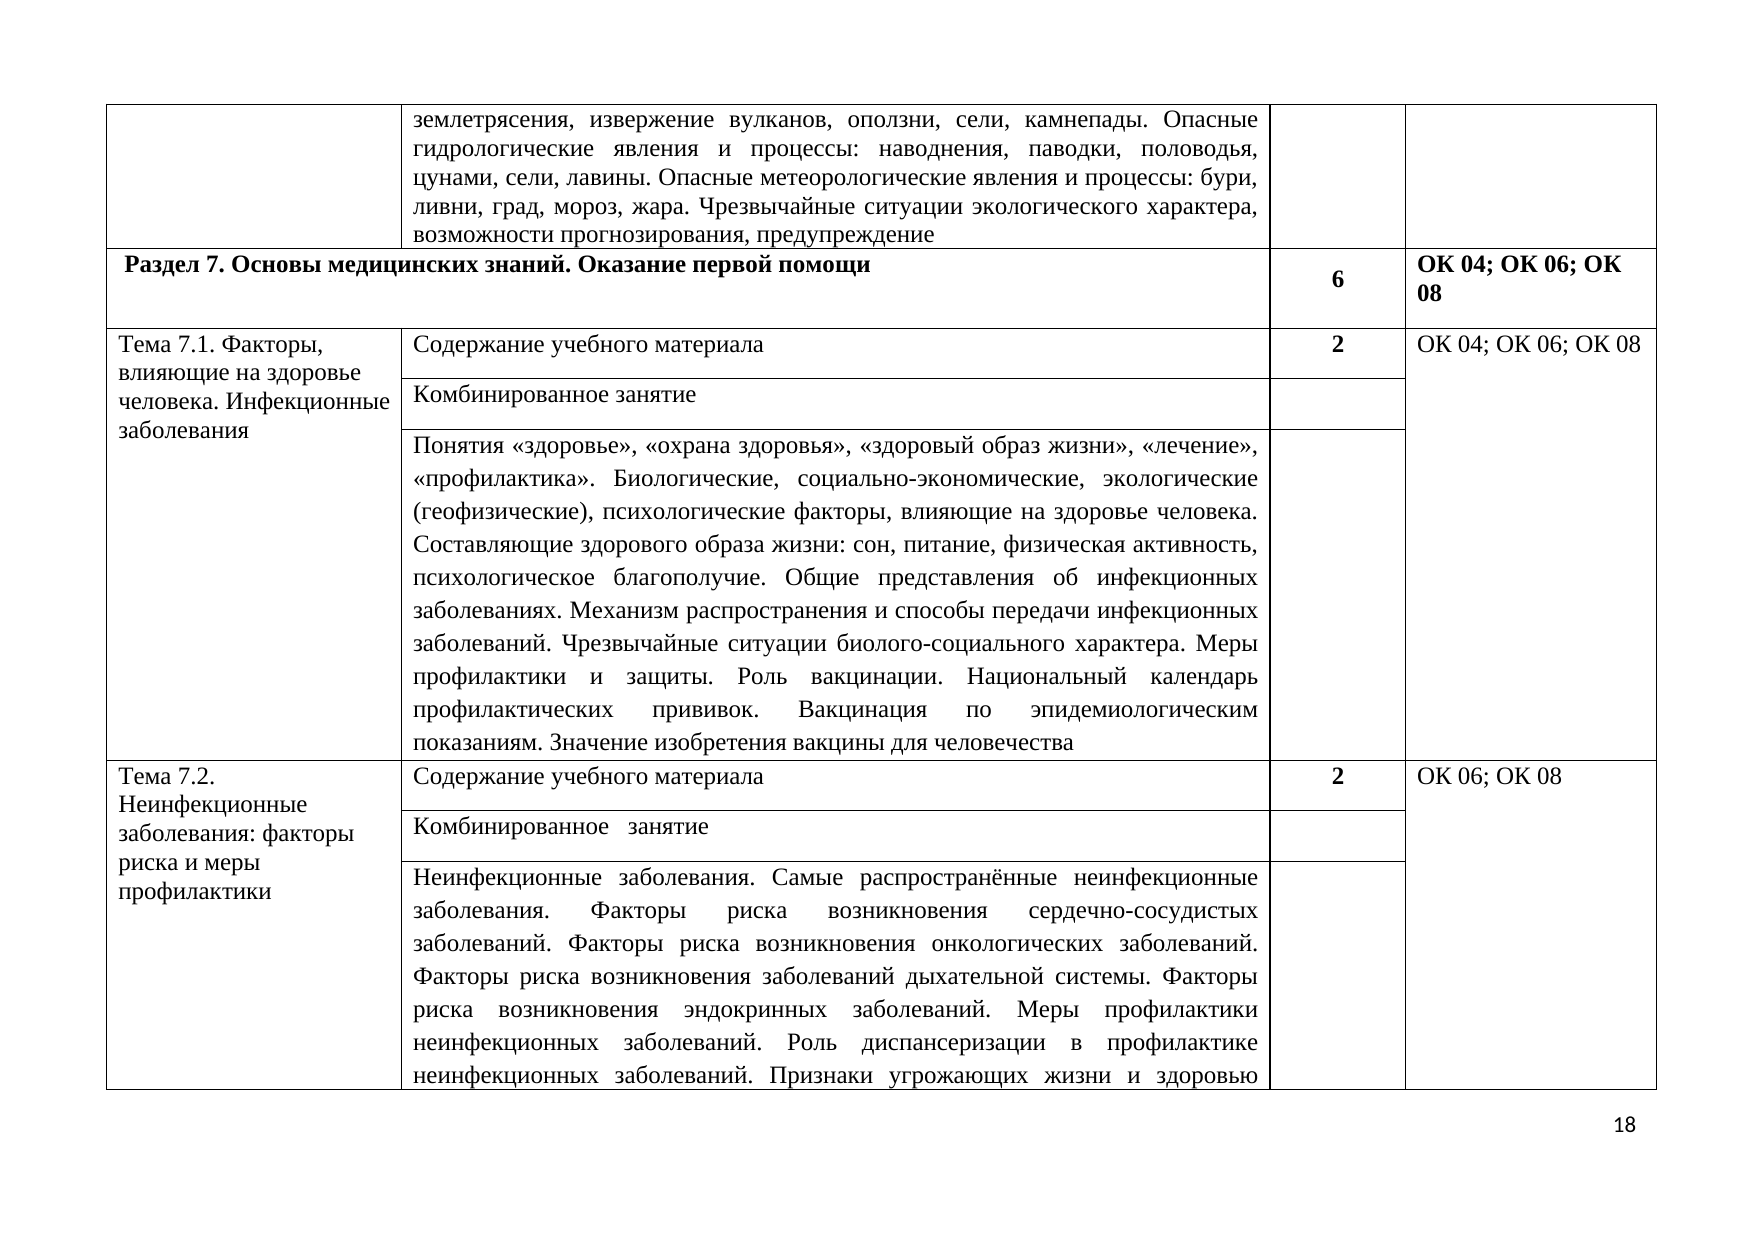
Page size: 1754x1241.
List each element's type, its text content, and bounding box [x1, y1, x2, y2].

table_cell ОК 04; ОК 06; ОК 08 [1406, 249, 1656, 328]
table_cell Раздел 7. Основы медицинских знаний. Оказание первой помощи [107, 249, 1269, 328]
table_cell [1271, 379, 1405, 429]
table_cell 2 [1271, 761, 1405, 810]
table_cell [1271, 811, 1405, 861]
table_cell [1271, 105, 1405, 248]
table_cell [402, 105, 1269, 248]
table_cell [1271, 862, 1405, 1089]
table_cell ОК 04; ОК 06; ОК 08 [1406, 329, 1656, 760]
table_cell Тема 7.1. Факторы, влияющие на здоровье человека. Инфекционные заболевания [107, 329, 401, 760]
table_cell Комбинированное занятие [402, 379, 1269, 429]
table_cell ОК 06; ОК 08 [1406, 761, 1656, 1089]
table_cell Содержание учебного материала [402, 761, 1269, 810]
table_cell Содержание учебного материала [402, 329, 1269, 378]
table_cell Тема 7.2. Неинфекционные заболевания: факторы риска и меры профилактики [107, 761, 401, 1089]
table_cell Комбинированное занятие [402, 811, 1269, 861]
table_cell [402, 862, 1269, 1089]
table_cell [1271, 430, 1405, 760]
table_cell 6 [1271, 249, 1405, 328]
table_cell Понятия «здоровье», «охрана здоровья», «здоровый образ жизни», «лечение», «профилактика». Биологические, социально-экономические, экологические (геофизические), психологические факторы, влияющие на здоровье человека. Составляющие здорового образа жизни: сон, питание, физическая активность, психологическое благополучие. Общие представления об инфекционных заболеваниях. Механизм распространения и способы передачи инфекционных заболеваний. Чрезвычайные ситуации биолого-социального характера. Меры профилактики и защиты. Роль вакцинации. Национальный календарь профилактических прививок. Вакцинация по эпидемиологическим показаниям. Значение изобретения вакцины для человечества [402, 430, 1269, 760]
table_cell 2 [1271, 329, 1405, 378]
